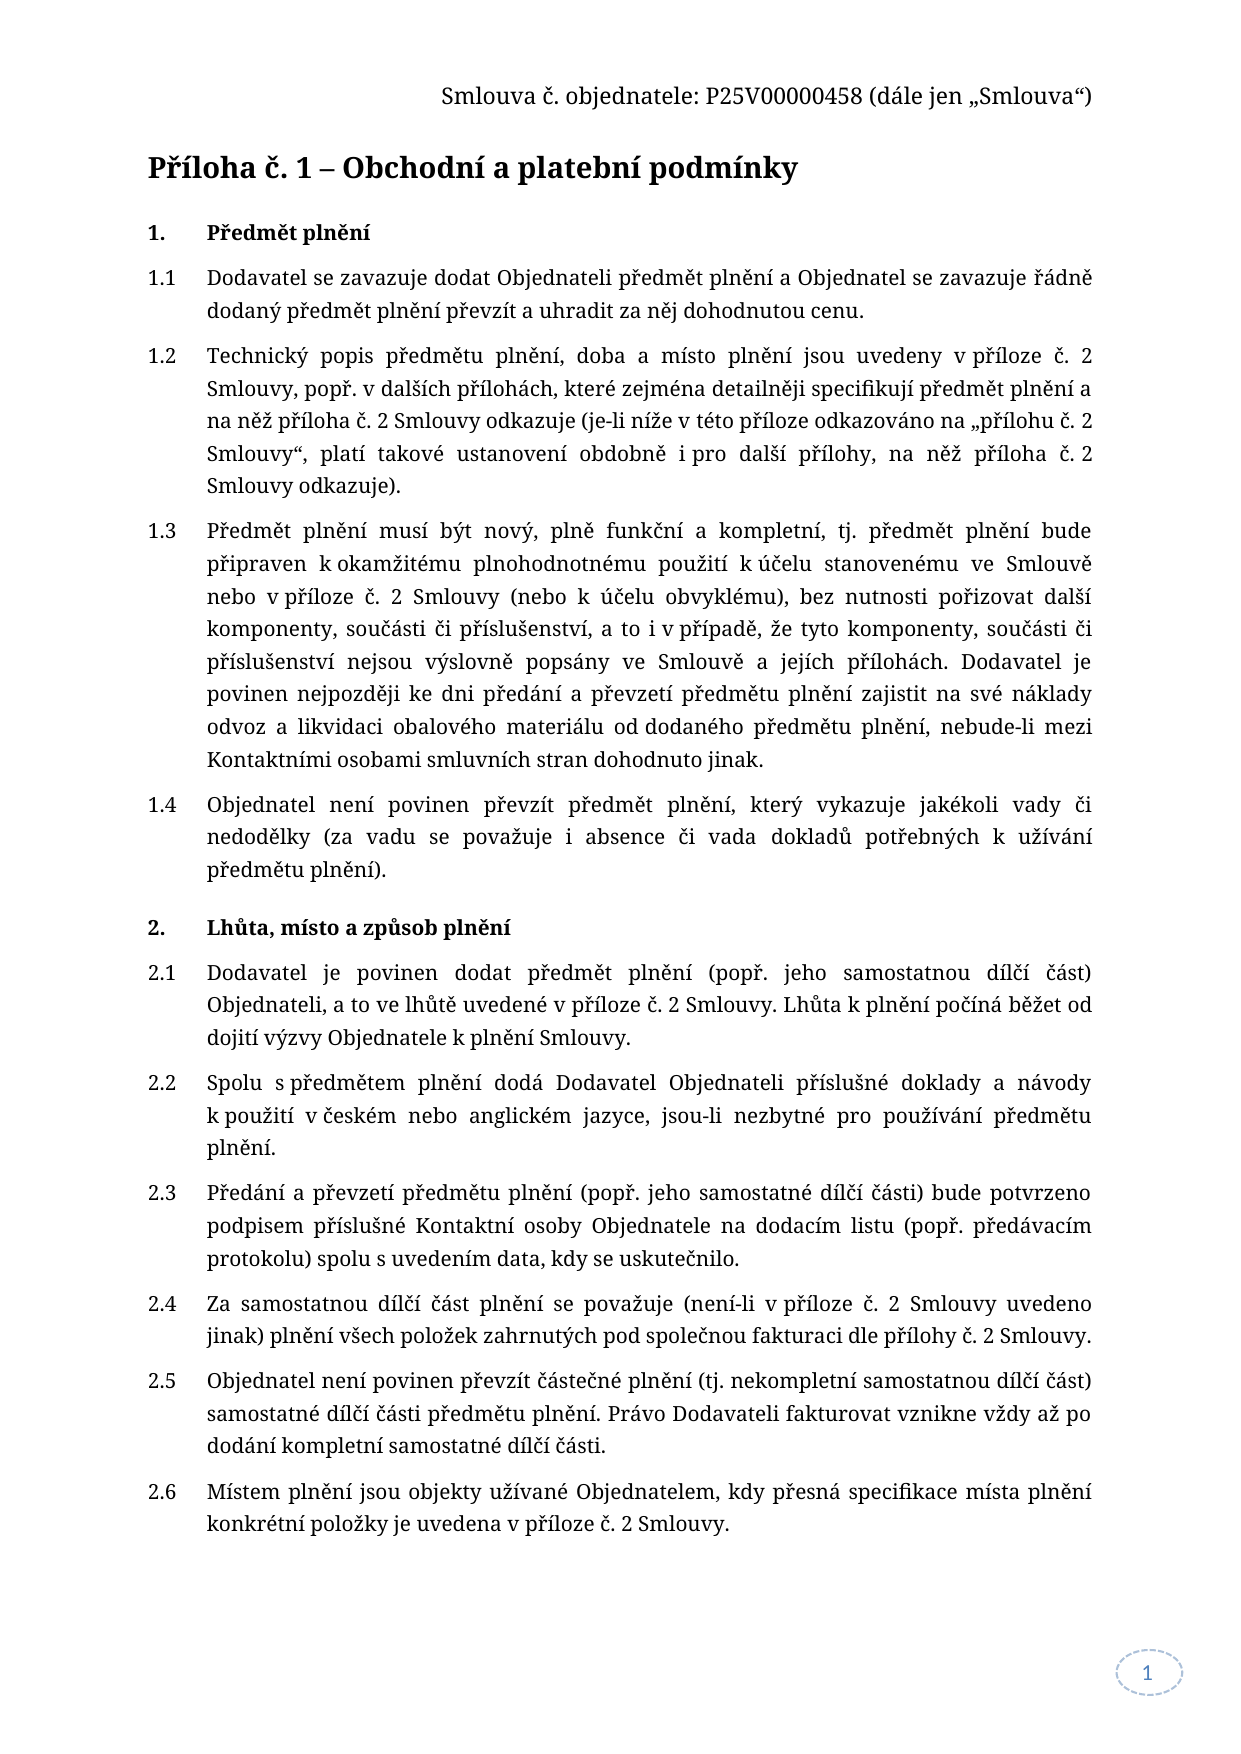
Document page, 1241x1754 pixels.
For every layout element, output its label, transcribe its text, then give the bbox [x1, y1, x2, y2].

list Předmět plnění musí být nový, plně funkční a kompletní, tj. předmět plnění bude připraven k okamžitému plnohodnotnému použití k účelu stanovenému ve Smlouvě nebo v příloze č. 2 Smlouvy (nebo k účelu obvyklému), bez nutnosti pořizovat další komponenty, součásti či příslušenství, a to i v případě, že tyto komponenty, součásti či příslušenství nejsou výslovně popsány ve Smlouvě a jejích přílohách. Dodavatel je povinen nejpozději ke dni předání a převzetí předmětu plnění zajistit na své náklady odvoz a likvidaci obalového materiálu od dodaného předmětu plnění, nebude-li mezi Kontaktními osobami smluvních stran dohodnuto jinak. [148, 517, 1093, 773]
list Dodavatel se zavazuje dodat Objednateli předmět plnění a Objednatel se zavazuje řádně dodaný předmět plnění převzít a uhradit za něj dohodnutou cenu. [148, 263, 1093, 324]
list Předmět plnění [148, 218, 1093, 247]
list Objednatel není povinen převzít částečné plnění (tj. nekompletní samostatnou dílčí část) samostatné dílčí části předmětu plnění. Právo Dodavateli fakturovat vznikne vždy až po dodání kompletní samostatné dílčí části. [148, 1366, 1093, 1460]
list Místem plnění jsou objekty užívané Objednatelem, kdy přesná specifikace místa plnění konkrétní položky je uvedena v příloze č. 2 Smlouvy. [148, 1477, 1093, 1538]
list Objednatel není povinen převzít předmět plnění, který vykazuje jakékoli vady či nedodělky (za vadu se považuje i absence či vada dokladů potřebných k užívání předmětu plnění). [148, 790, 1093, 883]
list Předání a převzetí předmětu plnění (popř. jeho samostatné dílčí části) bude potvrzeno podpisem příslušné Kontaktní osoby Objednatele na dodacím listu (popř. předávacím protokolu) spolu s uvedením data, kdy se uskutečnilo. [148, 1178, 1093, 1272]
list Za samostatnou dílčí část plnění se považuje (není-li v příloze č. 2 Smlouvy uvedeno jinak) plnění všech položek zahrnutých pod společnou fakturaci dle přílohy č. 2 Smlouvy. [148, 1289, 1093, 1350]
text Příloha č. 1 – Obchodní a platební podmínky [148, 148, 1093, 187]
list Lhůta, místo a způsob plnění [148, 913, 1093, 941]
list Technický popis předmětu plnění, doba a místo plnění jsou uvedeny v příloze č. 2 Smlouvy, popř. v dalších přílohách, které zejména detailněji specifikují předmět plnění a na něž příloha č. 2 Smlouvy odkazuje (je-li níže v této příloze odkazováno na „přílohu č. 2 Smlouvy“, platí takové ustanovení obdobně i pro další přílohy, na něž příloha č. 2 Smlouvy odkazuje). [148, 341, 1093, 500]
list Spolu s předmětem plnění dodá Dodavatel Objednateli příslušné doklady a návody k použití v českém nebo anglickém jazyce, jsou-li nezbytné pro používání předmětu plnění. [148, 1068, 1093, 1162]
list Dodavatel je povinen dodat předmět plnění (popř. jeho samostatnou dílčí část) Objednateli, a to ve lhůtě uvedené v příloze č. 2 Smlouvy. Lhůta k plnění počíná běžet od dojití výzvy Objednatele k plnění Smlouvy. [148, 958, 1093, 1051]
